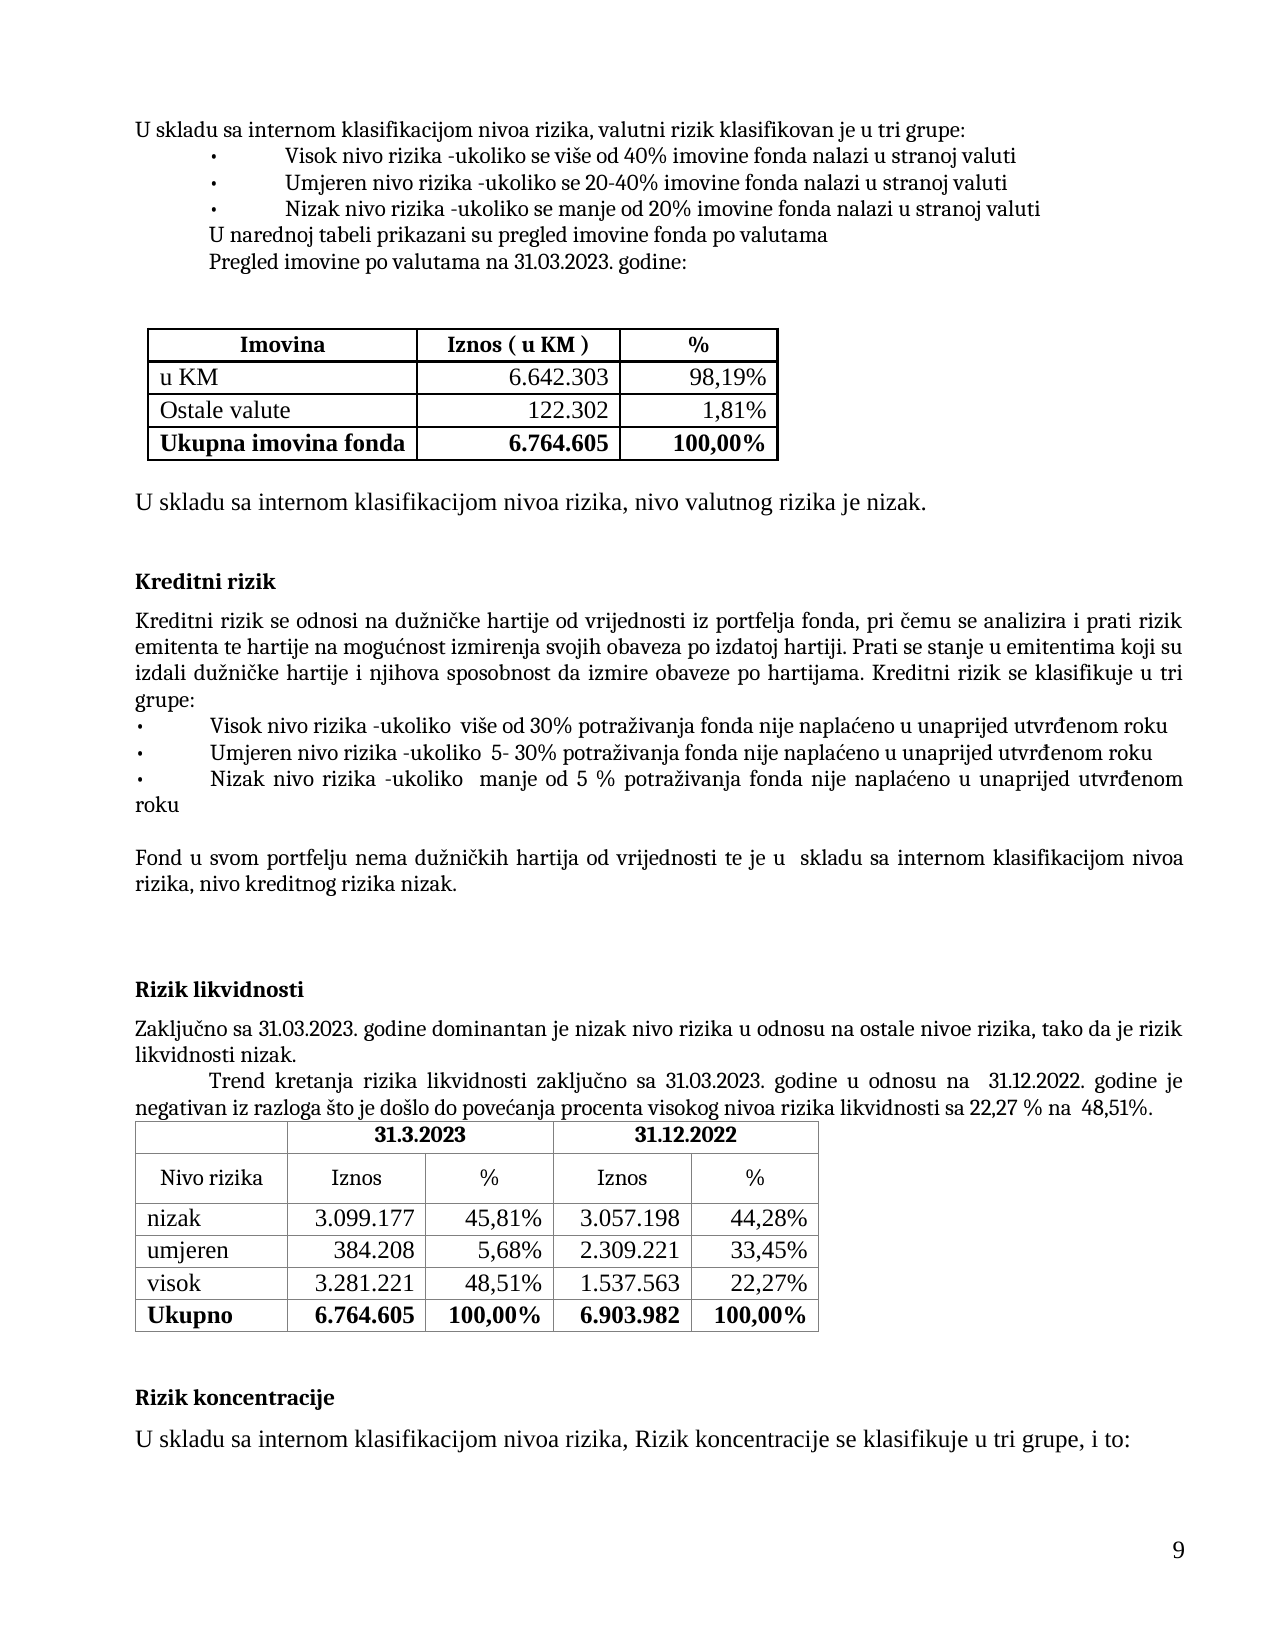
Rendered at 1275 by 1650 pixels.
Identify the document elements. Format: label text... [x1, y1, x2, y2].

text • Umjeren nivo rizika -ukoliko se 20-40% imovine fonda nalazi u stranoj valuti [135, 169, 1185, 196]
table_cell Nivo rizika [136, 1154, 287, 1202]
table_cell 6.642.303 [418, 363, 619, 393]
table_cell 100,00% [621, 428, 776, 459]
table_cell 48,51% [426, 1268, 553, 1299]
table_cell Ukupno [136, 1300, 287, 1331]
text • Visok nivo rizika -ukoliko se više od 40% imovine fonda nalazi u stranoj valuti [135, 143, 1185, 169]
table_cell 122.302 [418, 395, 619, 426]
text Rizik koncentracije [135, 1385, 1185, 1411]
text • Visok nivo rizika -ukoliko više od 30% potraživanja fonda nije naplaćeno u unaprijed utvrđenom roku [135, 713, 1185, 739]
table_cell 45,81% [426, 1204, 553, 1234]
table_header Iznos ( u KM ) [418, 330, 619, 360]
table_cell Iznos [554, 1154, 691, 1202]
table_cell % [426, 1154, 553, 1202]
table_cell 6.764.605 [418, 428, 619, 459]
table_cell 6.903.982 [554, 1300, 691, 1331]
table_cell 384.208 [288, 1236, 425, 1267]
table_cell 44,28% [692, 1204, 818, 1234]
text • Nizak nivo rizika -ukoliko manje od 5 % potraživanja fonda nije naplaćeno u unaprijed utvrđenom roku [135, 766, 1185, 818]
text U skladu sa internom klasifikacijom nivoa rizika, nivo valutnog rizika je nizak. [135, 487, 1185, 516]
table_cell 98,19% [621, 363, 776, 393]
table_header 31.3.2023 [288, 1122, 553, 1153]
table_cell 6.764.605 [288, 1300, 425, 1331]
table_header Imovina [149, 330, 416, 360]
table_cell 22,27% [692, 1268, 818, 1299]
table_header 31.12.2022 [554, 1122, 818, 1153]
text U narednoj tabeli prikazani su pregled imovine fonda po valutama [135, 222, 1185, 248]
table_cell 2.309.221 [554, 1236, 691, 1267]
table_cell Iznos [288, 1154, 425, 1202]
table_cell 3.099.177 [288, 1204, 425, 1234]
table_cell 3.057.198 [554, 1204, 691, 1234]
table_cell umjeren [136, 1236, 287, 1267]
table_cell visok [136, 1268, 287, 1299]
table_cell 5,68% [426, 1236, 553, 1267]
table_cell Ostale valute [149, 395, 416, 426]
text Zaključno sa 31.03.2023. godine dominantan je nizak nivo rizika u odnosu na ostale nivoe rizika, tako da je rizik likvidnosti nizak. [135, 1015, 1185, 1068]
text Rizik likvidnosti [135, 976, 1185, 1003]
table_cell % [692, 1154, 818, 1202]
table_header % [621, 330, 776, 360]
table_cell Ukupna imovina fonda [149, 428, 416, 459]
table_cell 1,81% [621, 395, 776, 426]
table_cell 1.537.563 [554, 1268, 691, 1299]
text Pregled imovine po valutama na 31.03.2023. godine: [135, 248, 1185, 275]
table_cell 100,00% [426, 1300, 553, 1331]
table_cell nizak [136, 1204, 287, 1234]
text U skladu sa internom klasifikacijom nivoa rizika, Rizik koncentracije se klasifikuje u tri grupe, i to: [135, 1424, 1185, 1452]
table_cell 33,45% [692, 1236, 818, 1267]
text U skladu sa internom klasifikacijom nivoa rizika, valutni rizik klasifikovan je u tri grupe: [135, 117, 1185, 143]
text Trend kretanja rizika likvidnosti zaključno sa 31.03.2023. godine u odnosu na 31.12.2022. godine je negativan iz razloga što je došlo do povećanja procenta visokog nivoa rizika likvidnosti sa 22,27 % na 48,51%. [135, 1068, 1185, 1121]
text Kreditni rizik [135, 569, 1185, 595]
table_cell u KM [149, 363, 416, 393]
text Fond u svom portfelju nema dužničkih hartija od vrijednosti te je u skladu sa internom klasifikacijom nivoa rizika, nivo kreditnog rizika nizak. [135, 845, 1185, 897]
table_header [136, 1122, 287, 1153]
text Kreditni rizik se odnosi na dužničke hartije od vrijednosti iz portfelja fonda, pri čemu se analizira i prati rizik emitenta te hartije na mogućnost izmirenja svojih obaveza po izdatoj hartiji. Prati se stanje u emitentima koji su izdali dužničke hartije i njihova sposobnost da izmire obaveze po hartijama. Kreditni rizik se klasifikuje u tri grupe: [135, 607, 1185, 713]
text • Umjeren nivo rizika -ukoliko 5- 30% potraživanja fonda nije naplaćeno u unaprijed utvrđenom roku [135, 739, 1185, 766]
table_cell 3.281.221 [288, 1268, 425, 1299]
table_cell 100,00% [692, 1300, 818, 1331]
text • Nizak nivo rizika -ukoliko se manje od 20% imovine fonda nalazi u stranoj valuti [135, 196, 1185, 222]
